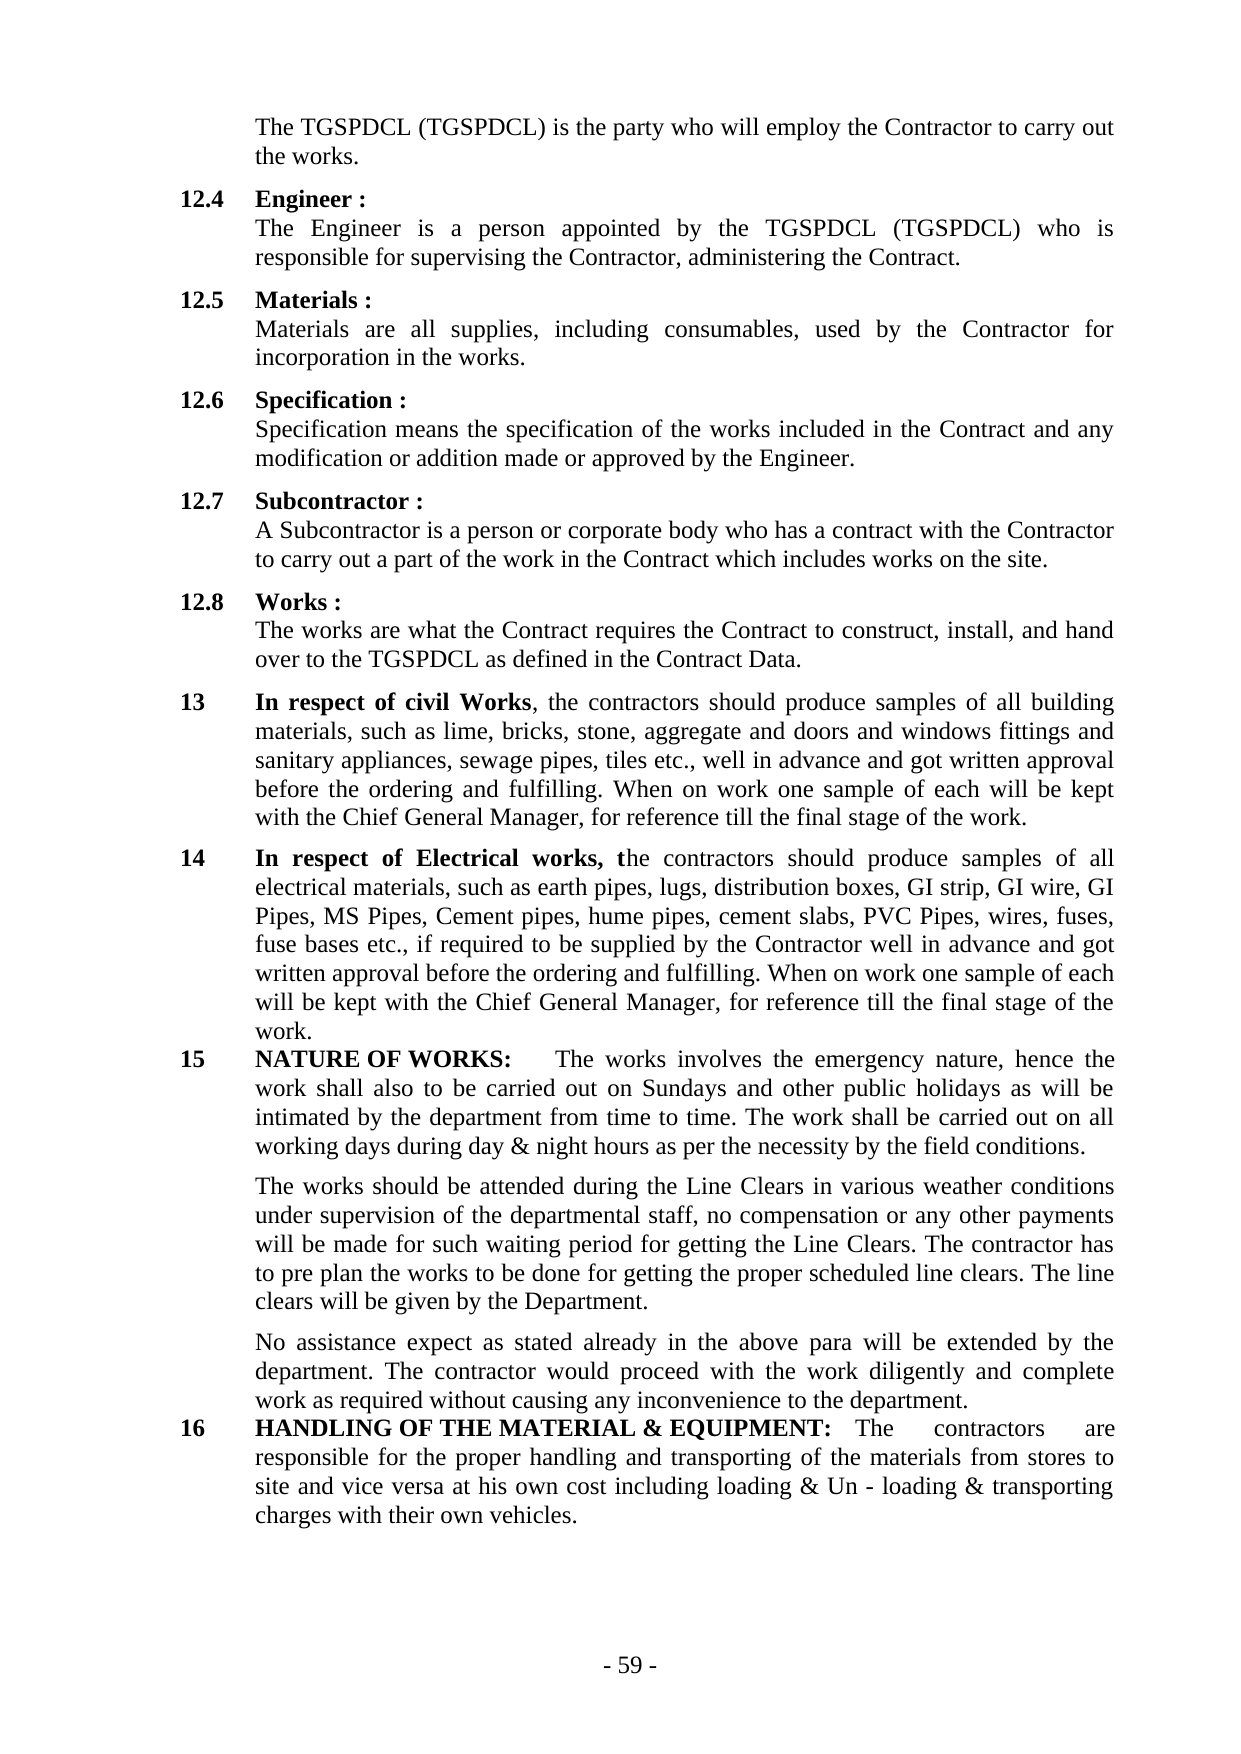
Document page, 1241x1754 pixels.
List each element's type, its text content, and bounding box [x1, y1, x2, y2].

text 12.4 Engineer : [180, 184, 1115, 213]
text 12.7 Subcontractor : [180, 486, 1115, 515]
text Specification means the specification of the works included in the Contract and any modification or addition made or approved by the Engineer. [255, 414, 1115, 472]
text 16 HANDLING OF THE MATERIAL & EQUIPMENT: The contractors are responsible for the proper handling and transporting of the materials from stores to site and vice versa at his own cost including loading & Un - loading & transporting charges with their own vehicles. [180, 1413, 1115, 1528]
text 12.6 Specification : [180, 386, 1115, 414]
text The works should be attended during the Line Clears in various weather conditions under supervision of the departmental staff, no compensation or any other payments will be made for such waiting period for getting the Line Clears. The contractor has to pre plan the works to be done for getting the proper scheduled line clears. The line clears will be given by the Department. [255, 1171, 1115, 1315]
text 14 In respect of Electrical works, the contractors should produce samples of all electrical materials, such as earth pipes, lugs, distribution boxes, GI strip, GI wire, GI Pipes, MS Pipes, Cement pipes, hume pipes, cement slabs, PVC Pipes, wires, fuses, fuse bases etc., if required to be supplied by the Contractor well in advance and got written approval before the ordering and fulfilling. When on work one sample of each will be kept with the Chief General Manager, for reference till the final stage of the work. [180, 843, 1115, 1044]
text 12.8 Works : [180, 587, 1115, 616]
text The TGSPDCL (TGSPDCL) is the party who will employ the Contractor to carry out the works. [255, 112, 1115, 170]
text 13 In respect of civil Works, the contractors should produce samples of all building materials, such as lime, bricks, stone, aggregate and doors and windows fittings and sanitary appliances, sewage pipes, tiles etc., well in advance and got written approval before the ordering and fulfilling. When on work one sample of each will be kept with the Chief General Manager, for reference till the final stage of the work. [180, 687, 1115, 831]
text A Subcontractor is a person or corporate body who has a contract with the Contractor to carry out a part of the work in the Contract which includes works on the site. [255, 515, 1115, 572]
text 15 NATURE OF WORKS: The works involves the emergency nature, hence the work shall also to be carried out on Sundays and other public holidays as will be intimated by the department from time to time. The work shall be carried out on all working days during day & night hours as per the necessity by the field conditions. [180, 1044, 1115, 1159]
text The works are what the Contract requires the Contract to construct, install, and hand over to the TGSPDCL as defined in the Contract Data. [255, 616, 1115, 673]
text Materials are all supplies, including consumables, used by the Contractor for incorporation in the works. [255, 314, 1115, 371]
text No assistance expect as stated already in the above para will be extended by the department. The contractor would proceed with the work diligently and complete work as required without causing any inconvenience to the department. [255, 1327, 1115, 1413]
text The Engineer is a person appointed by the TGSPDCL (TGSPDCL) who is responsible for supervising the Contractor, administering the Contract. [255, 213, 1115, 271]
text 12.5 Materials : [180, 285, 1115, 314]
